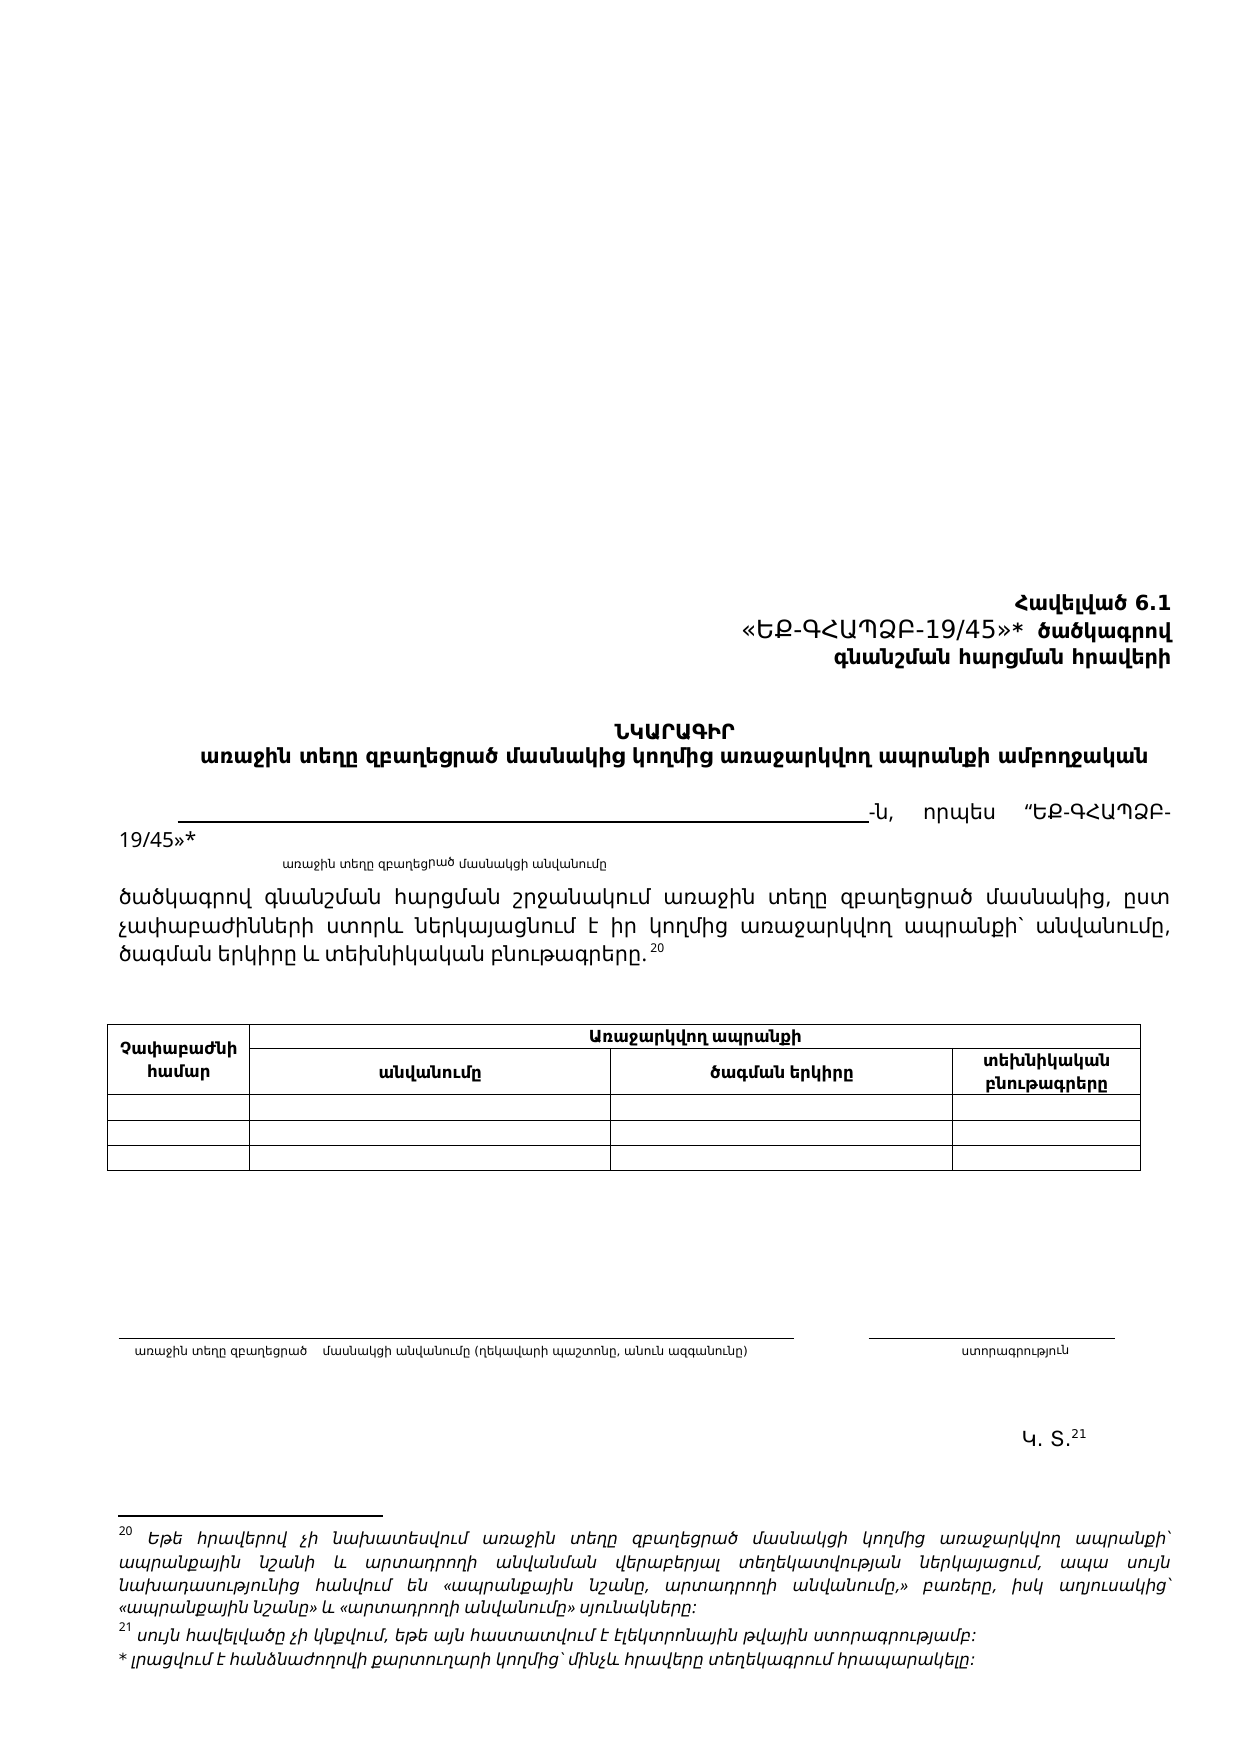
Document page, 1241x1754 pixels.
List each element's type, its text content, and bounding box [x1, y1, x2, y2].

table_header Չափաբաժնի համար [108, 1025, 249, 1094]
subtitle Հավելված 6.1 [118, 591, 1171, 616]
table_cell [953, 1095, 1140, 1119]
table_cell [611, 1095, 952, 1119]
table_cell [611, 1146, 952, 1170]
table_cell ծագման երկիրը [611, 1049, 952, 1094]
table_cell [250, 1095, 610, 1119]
text ծածկագրով գնանշման հարցման շրջանակում առաջին տեղը զբաղեցրած մասնակից, ըստ չափաբաժինների ստորև ներկայացնում է իր կողմից առաջարկվող ապրանքի` անվանումը, ծագման երկիրը և տեխնիկական բնութագրերը. [118, 882, 1171, 968]
subtitle առաջին տեղը զբաղեցրած մասնակից կողմից առաջարկվող ապրանքի ամբողջական [118, 744, 1171, 768]
table_cell անվանումը [250, 1049, 610, 1094]
text «ԵՔ-ԳՀԱՊՁԲ-19/45»* ծածկագրով [118, 616, 1171, 645]
table_cell [108, 1146, 249, 1170]
text Կ. Տ. [118, 1427, 1171, 1451]
subtitle ՆԿԱՐԱԳԻՐ [118, 720, 1171, 744]
table_cell [953, 1121, 1140, 1145]
table_cell [953, 1146, 1140, 1170]
text գնանշման հարցման հրավերի [118, 645, 1171, 669]
table_cell [108, 1095, 249, 1119]
table_cell տեխնիկական բնութագրերը [953, 1049, 1140, 1094]
text առաջին տեղը զբաղեցրած մասնակցի անվանումը (ղեկավարի պաշտոնը, անուն ազգանունը) ստորագրություն [118, 1341, 1171, 1370]
text -ն, որպես “ԵՔ-ԳՀԱՊՁԲ-19/45»* [118, 797, 1171, 854]
text առաջին տեղը զբաղեցրած մասնակցի անվանումը [118, 854, 1171, 882]
table_cell [611, 1121, 952, 1145]
table_cell [250, 1146, 610, 1170]
table_cell [250, 1121, 610, 1145]
table_header Առաջարկվող ապրանքի [250, 1025, 1140, 1048]
table_cell [108, 1121, 249, 1145]
